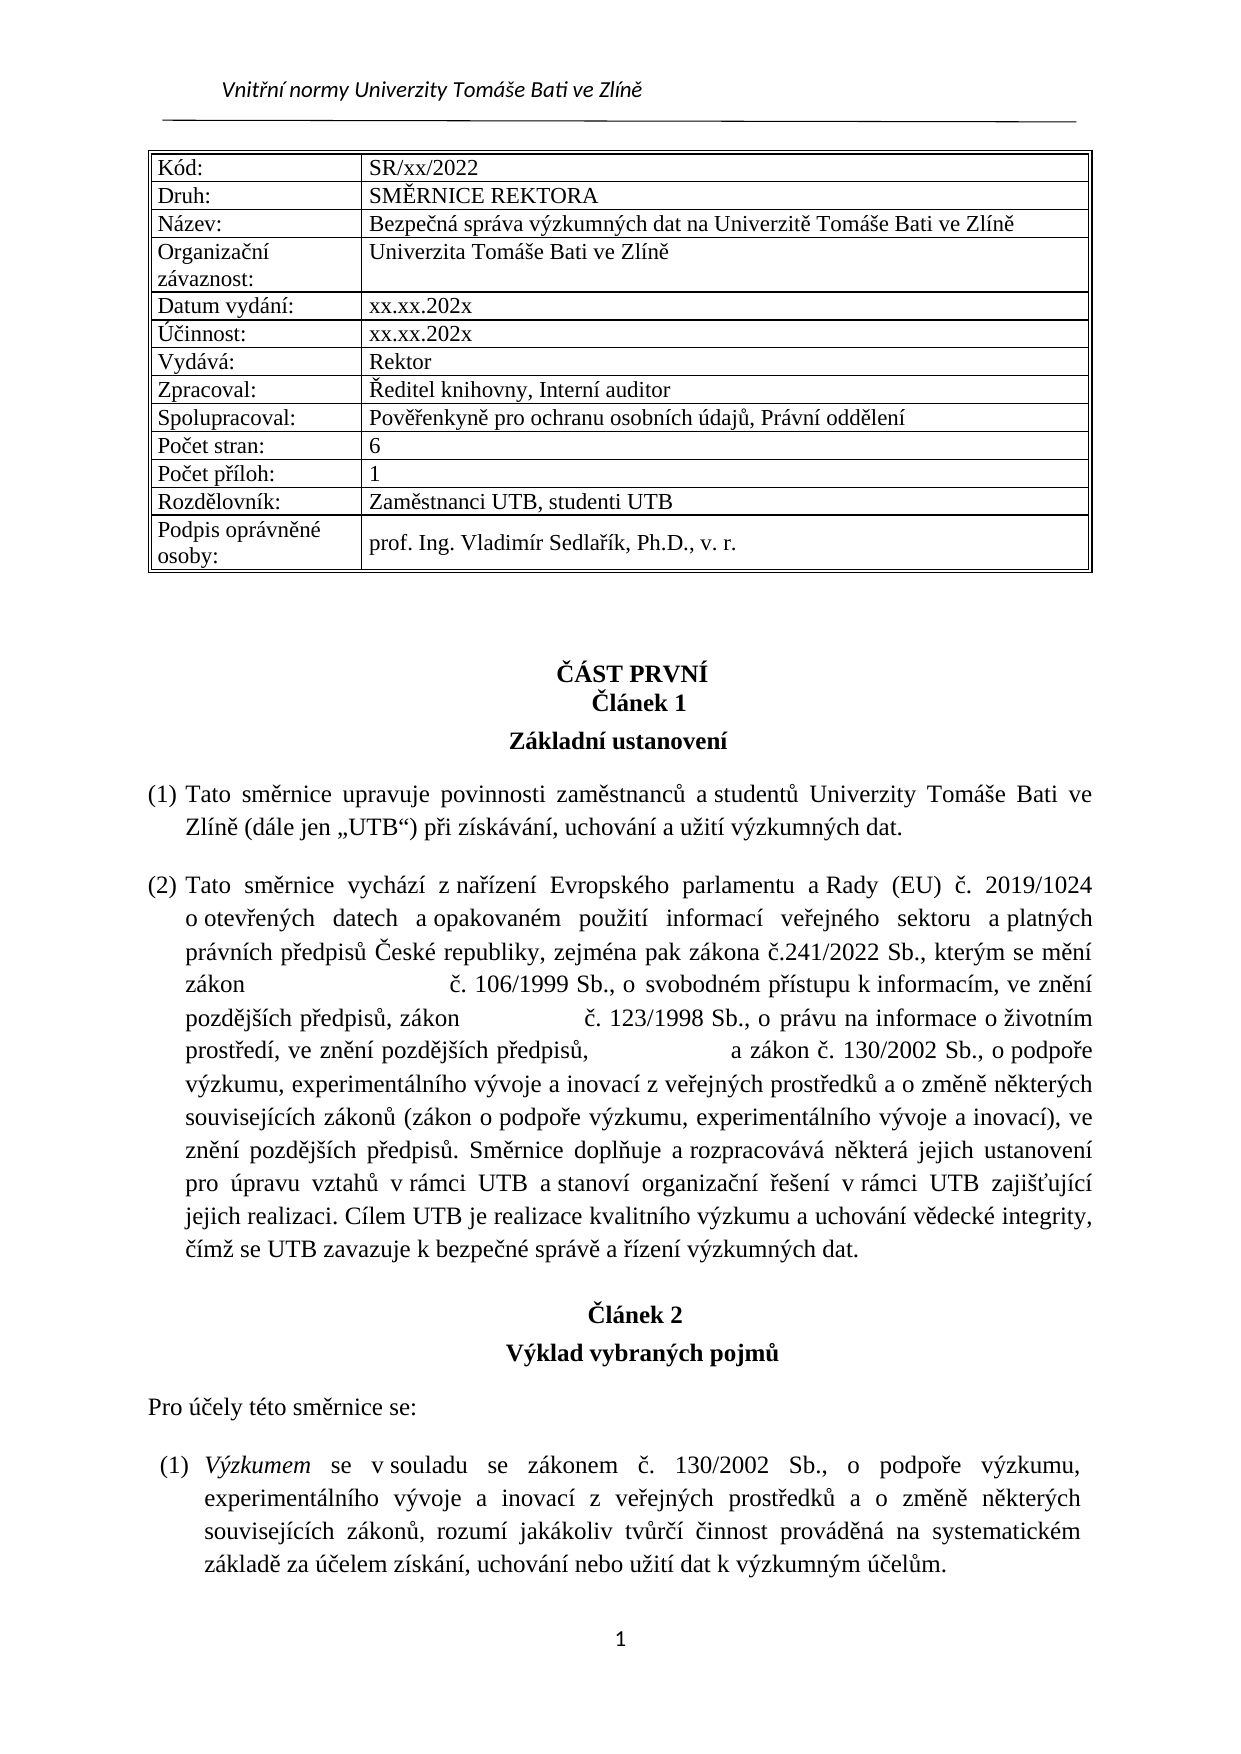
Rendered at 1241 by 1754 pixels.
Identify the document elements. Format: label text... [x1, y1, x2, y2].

table_cell SMĚRNICE REKTOra [362, 182, 1088, 209]
table_cell Podpis oprávněné osoby: [152, 516, 361, 568]
table_cell Univerzita Tomáše Bati ve Zlíně [362, 238, 1088, 291]
table_cell Ředitel knihovny, Interní auditor [362, 376, 1088, 403]
table_cell xx.xx.202x [362, 321, 1088, 347]
table_cell Vydává: [152, 348, 361, 375]
text ČÁST PRVNÍ [495, 659, 783, 688]
list Tato směrnice upravuje povinnosti zaměstnanců a studentů Univerzity Tomáše Bati ve Zlíně (dále jen „UTB“) při získávání, uchování a užití výzkumných dat. [148, 779, 1093, 841]
table_cell Pověřenkyně pro ochranu osobních údajů, Právní oddělení [362, 404, 1088, 431]
list Tato směrnice vychází z nařízení Evropského parlamentu a Rady (EU) č. 2019/1024 o otevřených datech a opakovaném použití informací veřejného sektoru a platných právních předpisů České republiky, zejména pak zákona č.241/2022 Sb., kterým se mění zákon č. 106/1999 Sb., o svobodném přístupu k informacím, ve znění pozdějších předpisů, zákon č. 123/1998 Sb., o právu na informace o životním prostředí, ve znění pozdějších předpisů, a zákon č. 130/2002 Sb., o podpoře výzkumu, experimentálního vývoje a inovací z veřejných prostředků a o změně některých souvisejících zákonů (zákon o podpoře výzkumu, experimentálního vývoje a inovací), ve znění pozdějších předpisů. Směrnice doplňuje a rozpracovává některá jejich ustanovení pro úpravu vztahů v rámci UTB a stanoví organizační řešení v rámci UTB zajišťující jejich realizaci. Cílem UTB je realizace kvalitního výzkumu a uchování vědecké integrity, čímž se UTB zavazuje k bezpečné správě a řízení výzkumných dat. [148, 871, 1093, 1262]
table_cell xx.xx.202x [362, 293, 1088, 319]
table_cell Bezpečná správa výzkumných dat na Univerzitě Tomáše Bati ve Zlíně [362, 210, 1088, 237]
subtitle Článek 2 [487, 1300, 783, 1328]
table_header SR/xx/2022 [362, 155, 1088, 181]
table_header Kód: [152, 155, 361, 181]
table_cell 6 [362, 432, 1088, 458]
table_cell Spolupracoval: [152, 404, 361, 431]
subtitle Výklad vybraných pojmů [502, 1338, 783, 1367]
text Článek 1 [453, 688, 783, 716]
table_cell Druh: [152, 182, 361, 209]
table_cell prof. Ing. Vladimír Sedlařík, Ph.D., v. r. [362, 516, 1088, 568]
table_cell Organizační závaznost: [152, 238, 361, 291]
list Výzkumem se v souladu se zákonem č. 130/2002 Sb., o podpoře výzkumu, experimentálního vývoje a inovací z veřejných prostředků a o změně některých souvisejících zákonů, rozumí jakákoliv tvůrčí činnost prováděná na systematickém základě za účelem získání, uchování nebo užití dat k výzkumným účelům. [159, 1450, 1081, 1577]
table_cell 1 [362, 460, 1088, 486]
subtitle Pro účely této směrnice se: [148, 1392, 729, 1420]
table_cell Počet příloh: [152, 460, 361, 486]
text Základní ustanovení [453, 726, 783, 754]
table_cell Účinnost: [152, 321, 361, 347]
table_cell Zpracoval: [152, 376, 361, 403]
table_cell Rozdělovník: [152, 488, 361, 514]
table_cell Datum vydání: [152, 293, 361, 319]
table_cell Zaměstnanci UTB, studenti UTB [362, 488, 1088, 514]
table_cell Počet stran: [152, 432, 361, 458]
table_cell Název: [152, 210, 361, 237]
table_cell Rektor [362, 348, 1088, 375]
